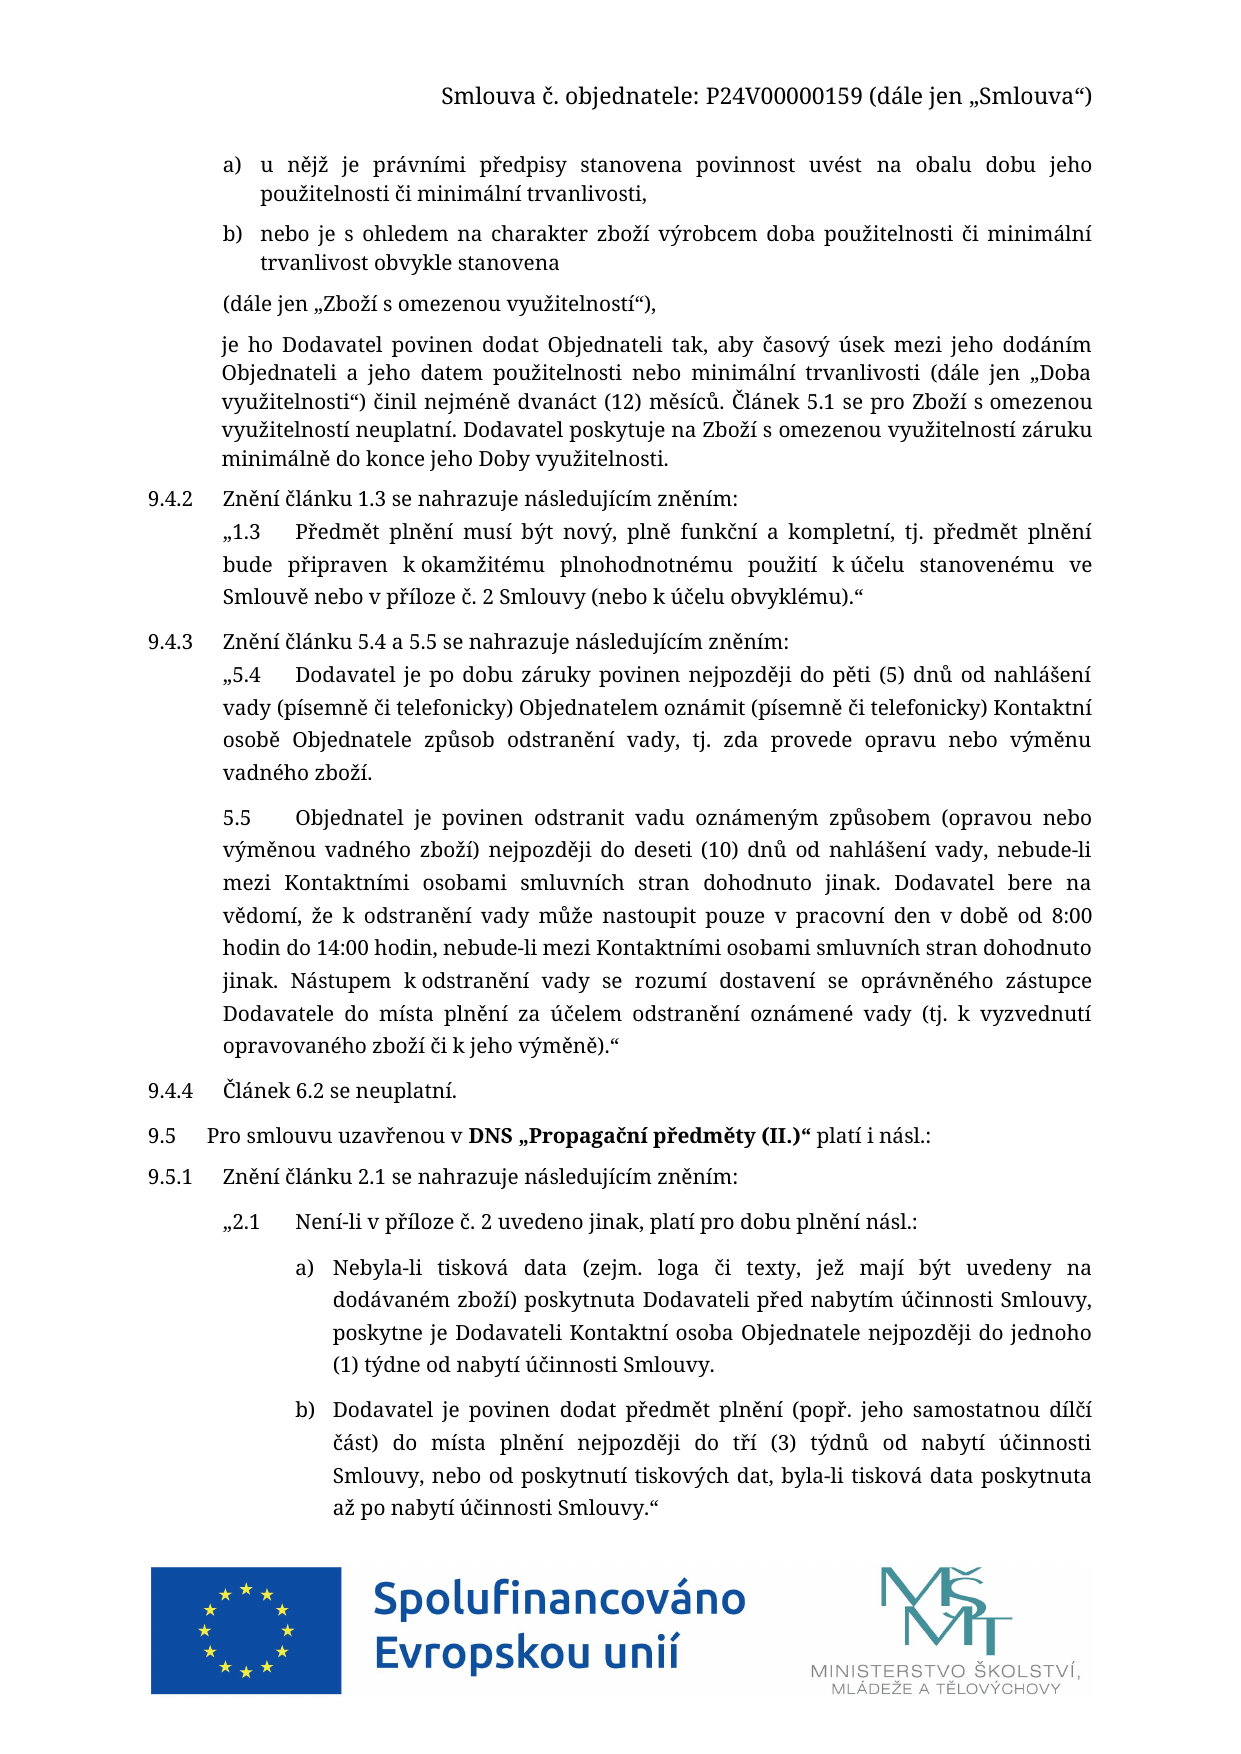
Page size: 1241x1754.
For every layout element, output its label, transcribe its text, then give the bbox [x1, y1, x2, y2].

list „1.3 Předmět plnění musí být nový, plně funkční a kompletní, tj. předmět plnění bude připraven k okamžitému plnohodnotnému použití k účelu stanovenému ve Smlouvě nebo v příloze č. 2 Smlouvy (nebo k účelu obvyklému).“ [223, 517, 1093, 611]
list Pro smlouvu uzavřenou v DNS „Propagační předměty (II.)“ platí i násl.: [148, 1121, 1093, 1150]
list Nebyla-li tisková data (zejm. loga či texty, jež mají být uvedeny na dodávaném zboží) poskytnuta Dodavateli před nabytím účinnosti Smlouvy, poskytne je Dodavateli Kontaktní osoba Objednatele nejpozději do jednoho (1) týdne od nabytí účinnosti Smlouvy. [295, 1253, 1093, 1379]
list „5.4 Dodavatel je po dobu záruky povinen nejpozději do pěti (5) dnů od nahlášení vady (písemně či telefonicky) Objednatelem oznámit (písemně či telefonicky) Kontaktní osobě Objednatele způsob odstranění vady, tj. zda provede opravu nebo výměnu vadného zboží. [223, 660, 1093, 786]
text je ho Dodavatel povinen dodat Objednateli tak, aby časový úsek mezi jeho dodáním Objednateli a jeho datem použitelnosti nebo minimální trvanlivosti (dále jen „Doba využitelnosti“) činil nejméně dvanáct (12) měsíců. Článek 5.1 se pro Zboží s omezenou využitelností neuplatní. Dodavatel poskytuje na Zboží s omezenou využitelností záruku minimálně do konce jeho Doby využitelnosti. [221, 330, 1093, 472]
list „2.1 Není-li v příloze č. 2 uvedeno jinak, platí pro dobu plnění násl.: [223, 1207, 1093, 1236]
list Znění článku 2.1 se nahrazuje následujícím zněním: [148, 1162, 1093, 1191]
list Znění článku 1.3 se nahrazuje následujícím zněním: [148, 484, 1093, 513]
list nebo je s ohledem na charakter zboží výrobcem doba použitelnosti či minimální trvanlivost obvykle stanovena [223, 219, 1093, 276]
picture [147, 1563, 1093, 1698]
list Dodavatel je povinen dodat předmět plnění (popř. jeho samostatnou dílčí část) do místa plnění nejpozději do tří (3) týdnů od nabytí účinnosti Smlouvy, nebo od poskytnutí tiskových dat, byla-li tisková data poskytnuta až po nabytí účinnosti Smlouvy.“ [295, 1396, 1093, 1522]
list Článek 6.2 se neuplatní. [148, 1076, 1093, 1105]
list 5.5 Objednatel je povinen odstranit vadu oznámeným způsobem (opravou nebo výměnou vadného zboží) nejpozději do deseti (10) dnů od nahlášení vady, nebude-li mezi Kontaktními osobami smluvních stran dohodnuto jinak. Dodavatel bere na vědomí, že k odstranění vady může nastoupit pouze v pracovní den v době od 8:00 hodin do 14:00 hodin, nebude-li mezi Kontaktními osobami smluvních stran dohodnuto jinak. Nástupem k odstranění vady se rozumí dostavení se oprávněného zástupce Dodavatele do místa plnění za účelem odstranění oznámené vady (tj. k vyzvednutí opravovaného zboží či k jeho výměně).“ [223, 803, 1093, 1060]
text (dále jen „Zboží s omezenou využitelností“), [223, 289, 1093, 317]
list u nějž je právními předpisy stanovena povinnost uvést na obalu dobu jeho použitelnosti či minimální trvanlivosti, [223, 150, 1093, 207]
list Znění článku 5.4 a 5.5 se nahrazuje následujícím zněním: [148, 627, 1093, 656]
